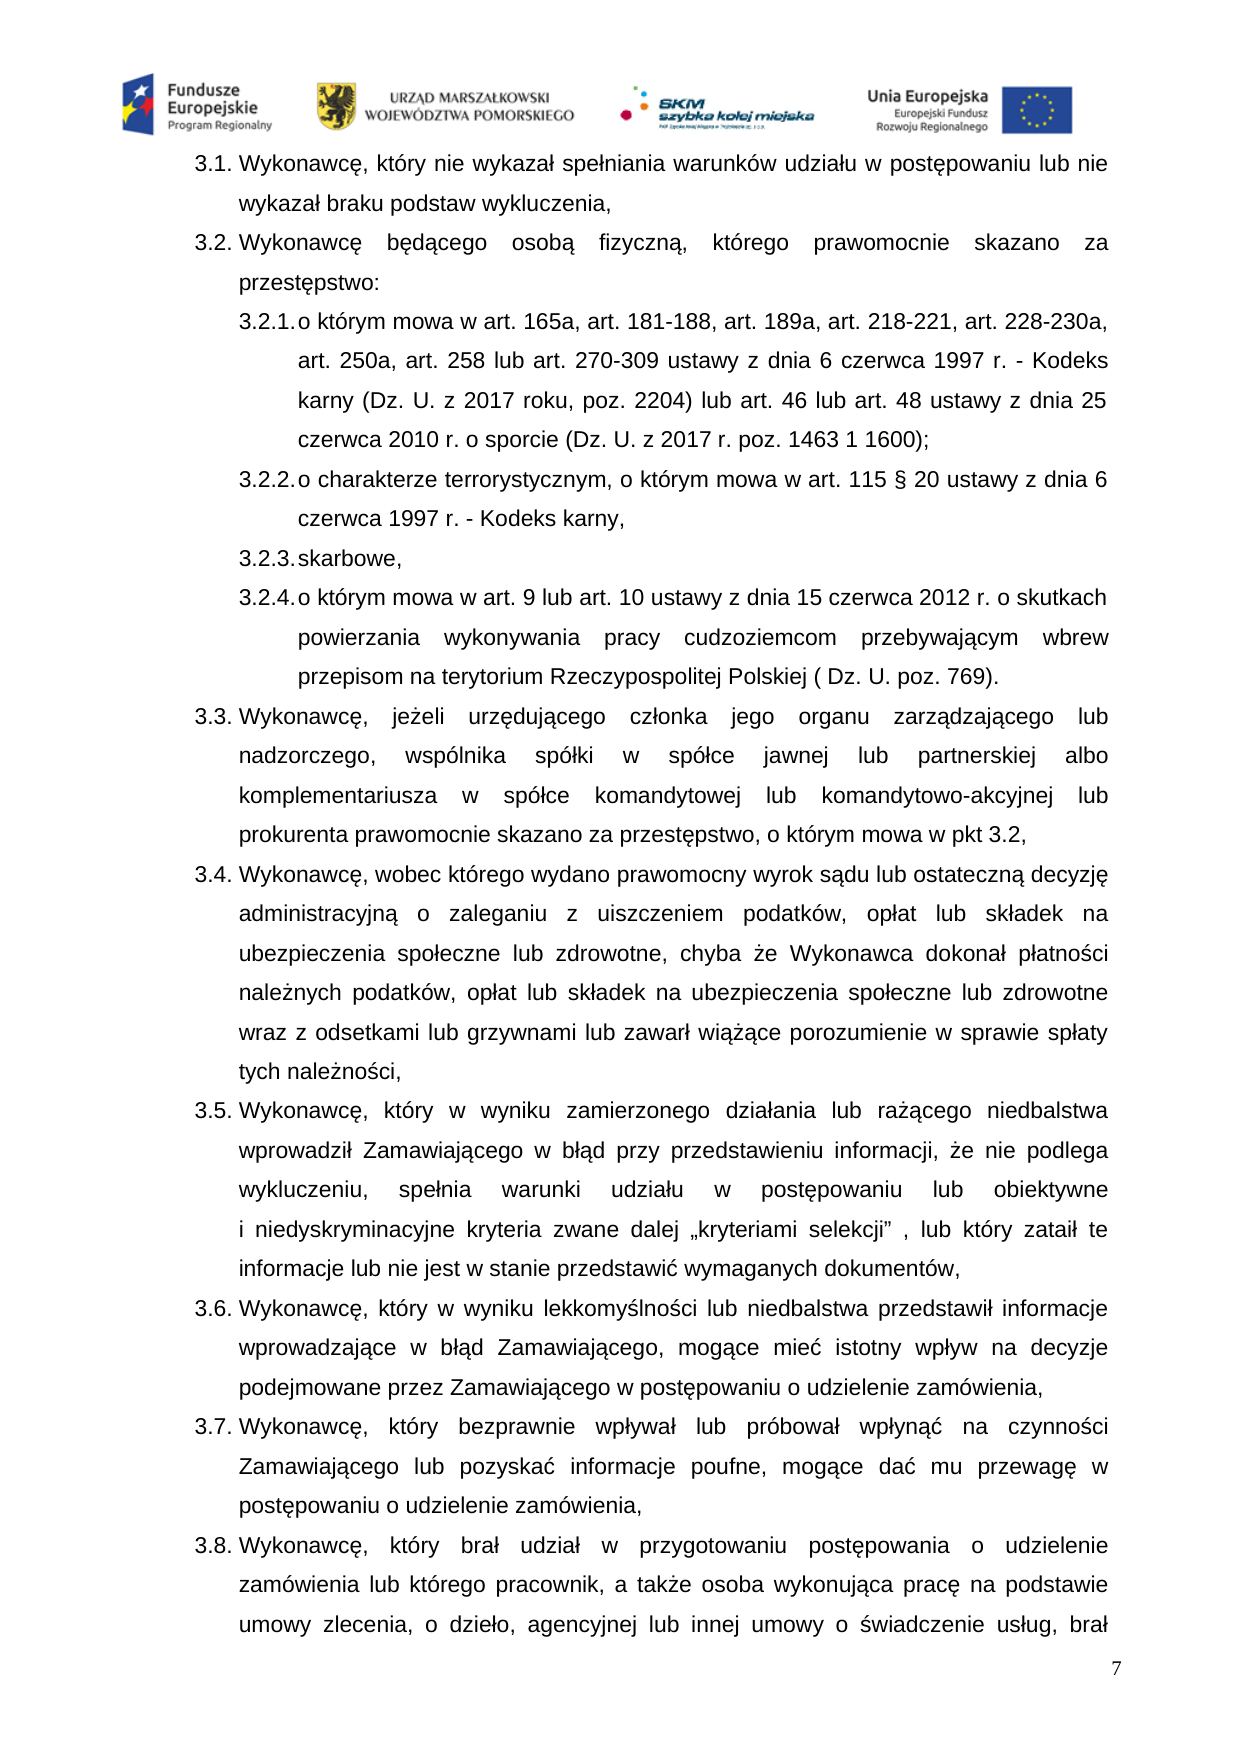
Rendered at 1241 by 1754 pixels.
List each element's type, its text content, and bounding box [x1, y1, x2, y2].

picture [113, 73, 1087, 150]
list Wykonawcę, który w wyniku zamierzonego działania lub rażącego niedbalstwa wprowadził Zamawiającego w błąd przy przedstawieniu informacji, że nie podlega wykluczeniu, spełnia warunki udziału w postępowaniu lub obiektywne i niedyskryminacyjne kryteria zwane dalej „kryteriami selekcji” , lub który zataił te informacje lub nie jest w stanie przedstawić wymaganych dokumentów, [194, 1097, 1109, 1282]
list Wykonawcę, wobec którego wydano prawomocny wyrok sądu lub ostateczną decyzję administracyjną o zaleganiu z uiszczeniem podatków, opłat lub składek na ubezpieczenia społeczne lub zdrowotne, chyba że Wykonawca dokonał płatności należnych podatków, opłat lub składek na ubezpieczenia społeczne lub zdrowotne wraz z odsetkami lub grzywnami lub zawarł wiążące porozumienie w sprawie spłaty tych należności, [194, 861, 1109, 1084]
list Wykonawcę będącego osobą fizyczną, którego prawomocnie skazano za przestępstwo: [194, 229, 1109, 295]
list Wykonawcę, jeżeli urzędującego członka jego organu zarządzającego lub nadzorczego, wspólnika spółki w spółce jawnej lub partnerskiej albo komplementariusza w spółce komandytowej lub komandytowo-akcyjnej lub prokurenta prawomocnie skazano za przestępstwo, o którym mowa w pkt 3.2, [194, 703, 1109, 847]
list o którym mowa w art. 9 lub art. 10 ustawy z dnia 15 czerwca 2012 r. o skutkach powierzania wykonywania pracy cudzoziemcom przebywającym wbrew przepisom na terytorium Rzeczypospolitej Polskiej ( Dz. U. poz. 769). [238, 584, 1109, 689]
list skarbowe, [238, 545, 1109, 571]
list o którym mowa w art. 165a, art. 181-188, art. 189a, art. 218-221, art. 228-230a, art. 250a, art. 258 lub art. 270-309 ustawy z dnia 6 czerwca 1997 r. - Kodeks karny (Dz. U. z 2017 roku, poz. 2204) lub art. 46 lub art. 48 ustawy z dnia 25 czerwca 2010 r. o sporcie (Dz. U. z 2017 r. poz. 1463 1 1600); [238, 308, 1109, 453]
list o charakterze terrorystycznym, o którym mowa w art. 115 § 20 ustawy z dnia 6 czerwca 1997 r. - Kodeks karny, [238, 466, 1109, 532]
list Wykonawcę, który w wyniku lekkomyślności lub niedbalstwa przedstawił informacje wprowadzające w błąd Zamawiającego, mogące mieć istotny wpływ na decyzje podejmowane przez Zamawiającego w postępowaniu o udzielenie zamówienia, [194, 1295, 1109, 1400]
list Wykonawcę, który bezprawnie wpływał lub próbował wpłynąć na czynności Zamawiającego lub pozyskać informacje poufne, mogące dać mu przewagę w postępowaniu o udzielenie zamówienia, [194, 1413, 1109, 1519]
list Wykonawcę, który nie wykazał spełniania warunków udziału w postępowaniu lub nie wykazał braku podstaw wykluczenia, [194, 150, 1109, 216]
